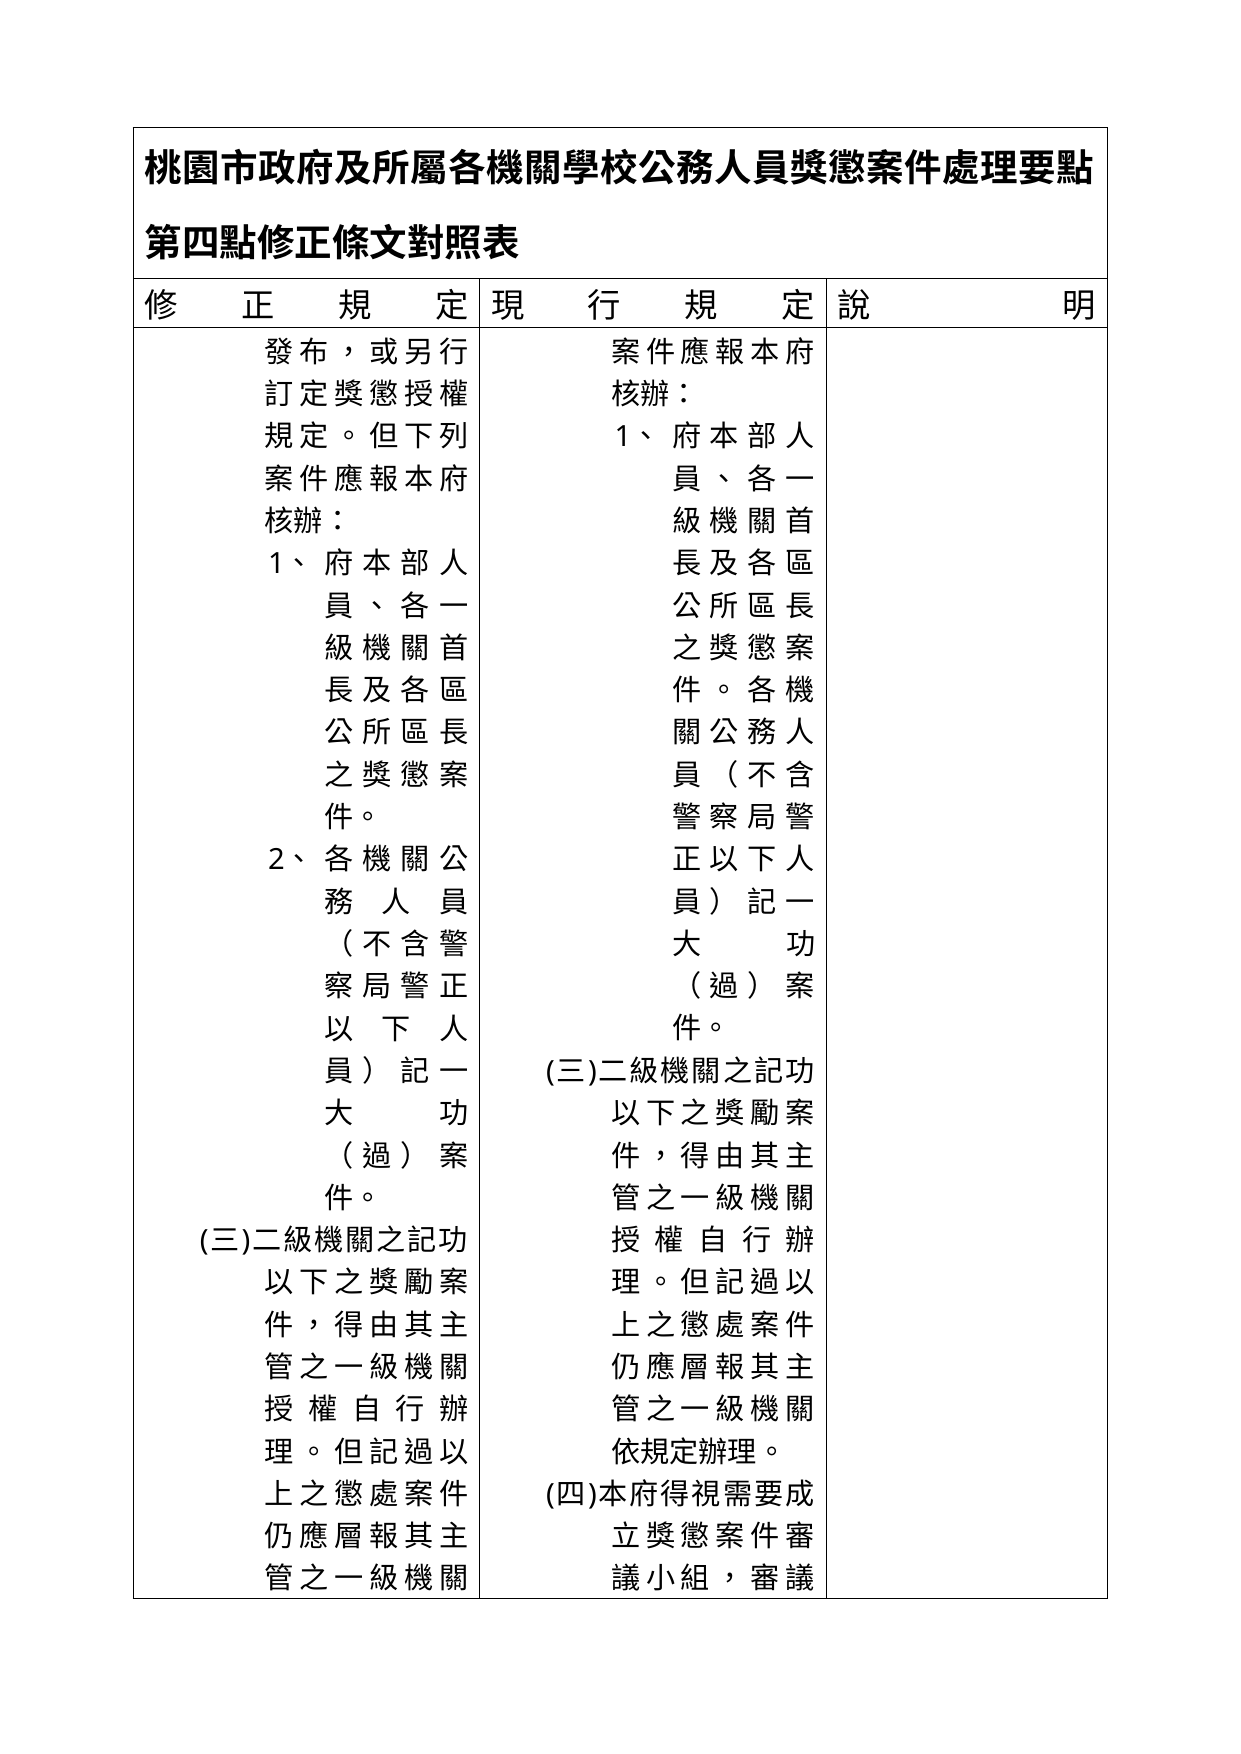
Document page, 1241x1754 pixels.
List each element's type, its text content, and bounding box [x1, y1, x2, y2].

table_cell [134, 328, 479, 1597]
table_cell 修正規定 [134, 279, 479, 327]
table_cell 說明 [827, 279, 1107, 327]
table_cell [480, 328, 826, 1597]
table_cell 現行規定 [480, 279, 826, 327]
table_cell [827, 328, 1107, 1597]
table_header 桃園市政府及所屬各機關學校公務人員獎懲案件處理要點第四點修正條文對照表 [134, 128, 1107, 278]
